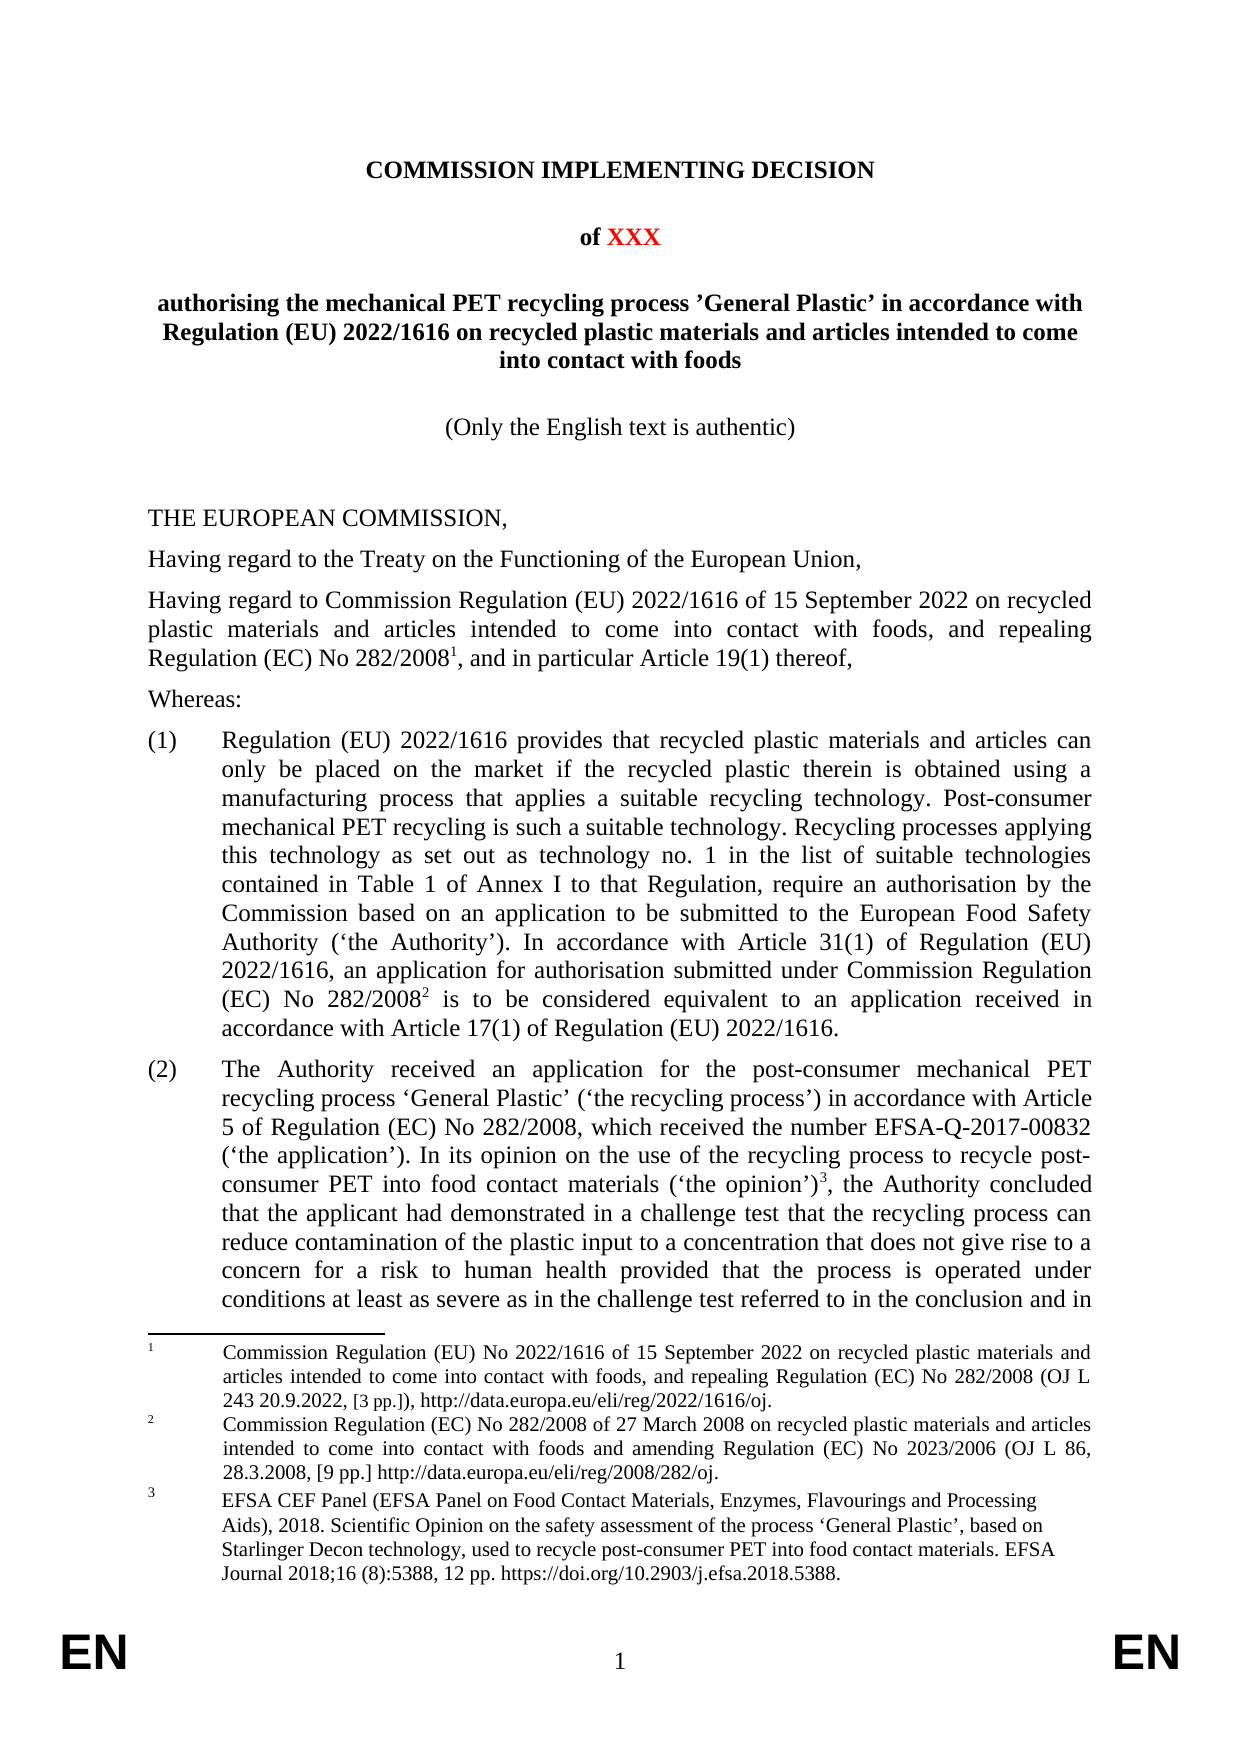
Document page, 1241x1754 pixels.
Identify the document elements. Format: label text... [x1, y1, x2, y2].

text Having regard to Commission Regulation (EU) 2022/1616 of 15 September 2022 on recycled plastic materials and articles intended to come into contact with foods, and repealing Regulation (EC) No 282/2008, and in particular Article 19(1) thereof, [148, 586, 1093, 672]
text THE EUROPEAN COMMISSION, [148, 503, 1093, 532]
text authorising the mechanical PET recycling process ’General Plastic’ in accordance with Regulation (EU) 2022/1616 on recycled plastic materials and articles intended to come into contact with foods [148, 288, 1093, 374]
text Having regard to the Treaty on the Functioning of the European Union, [148, 544, 1093, 573]
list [148, 1054, 1093, 1313]
text COMMISSION IMPLEMENTING DECISION [148, 156, 1093, 184]
text Whereas: [148, 684, 1093, 713]
text (Only the English text is authentic) [148, 412, 1093, 441]
list Regulation (EU) 2022/1616 provides that recycled plastic materials and articles can only be placed on the market if the recycled plastic therein is obtained using a manufacturing process that applies a suitable recycling technology. Post-consumer mechanical PET recycling is such a suitable technology. Recycling processes applying this technology as set out as technology no. 1 in the list of suitable technologies contained in Table 1 of Annex I to that Regulation, require an authorisation by the Commission based on an application to be submitted to the European Food Safety Authority (‘the Authority’). In accordance with Article 31(1) of Regulation (EU) 2022/1616, an application for authorisation submitted under Commission Regulation (EC) No 282/2008 is to be considered equivalent to an application received in accordance with Article 17(1) of Regulation (EU) 2022/1616. [148, 726, 1093, 1042]
text of XXX [148, 222, 1093, 251]
